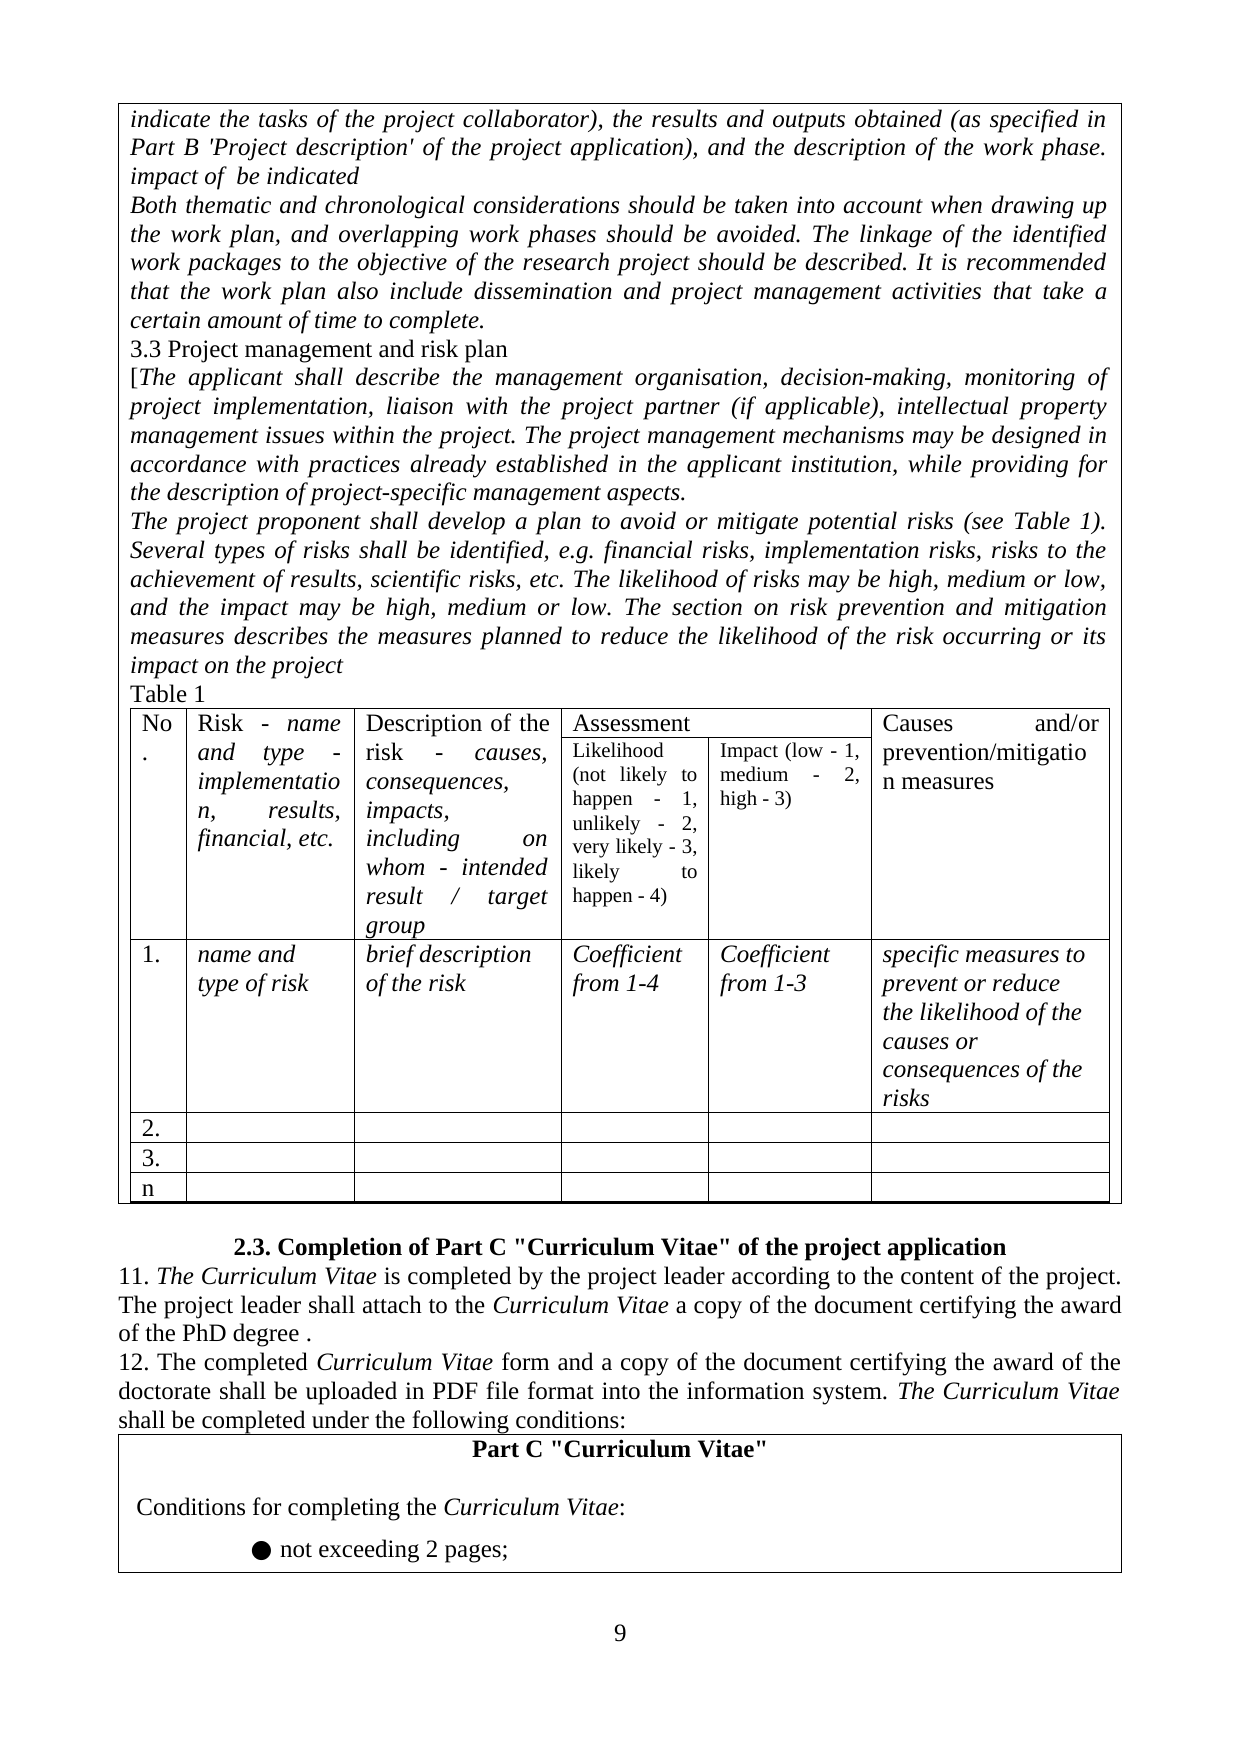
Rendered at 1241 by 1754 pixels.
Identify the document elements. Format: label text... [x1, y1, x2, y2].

text 12. The completed Curriculum Vitae form and a copy of the document certifying the award of the doctorate shall be uploaded in PDF file format into the information system. The Curriculum Vitae shall be completed under the following conditions: [118, 1347, 1122, 1433]
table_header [119, 1435, 1121, 1572]
subtitle 2.3. Completion of Part C "Curriculum Vitae" of the project application [118, 1232, 1122, 1261]
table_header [119, 104, 1121, 1202]
text 11. The Curriculum Vitae is completed by the project leader according to the content of the project. The project leader shall attach to the Curriculum Vitae a copy of the document certifying the award of the PhD degree . [118, 1261, 1122, 1347]
